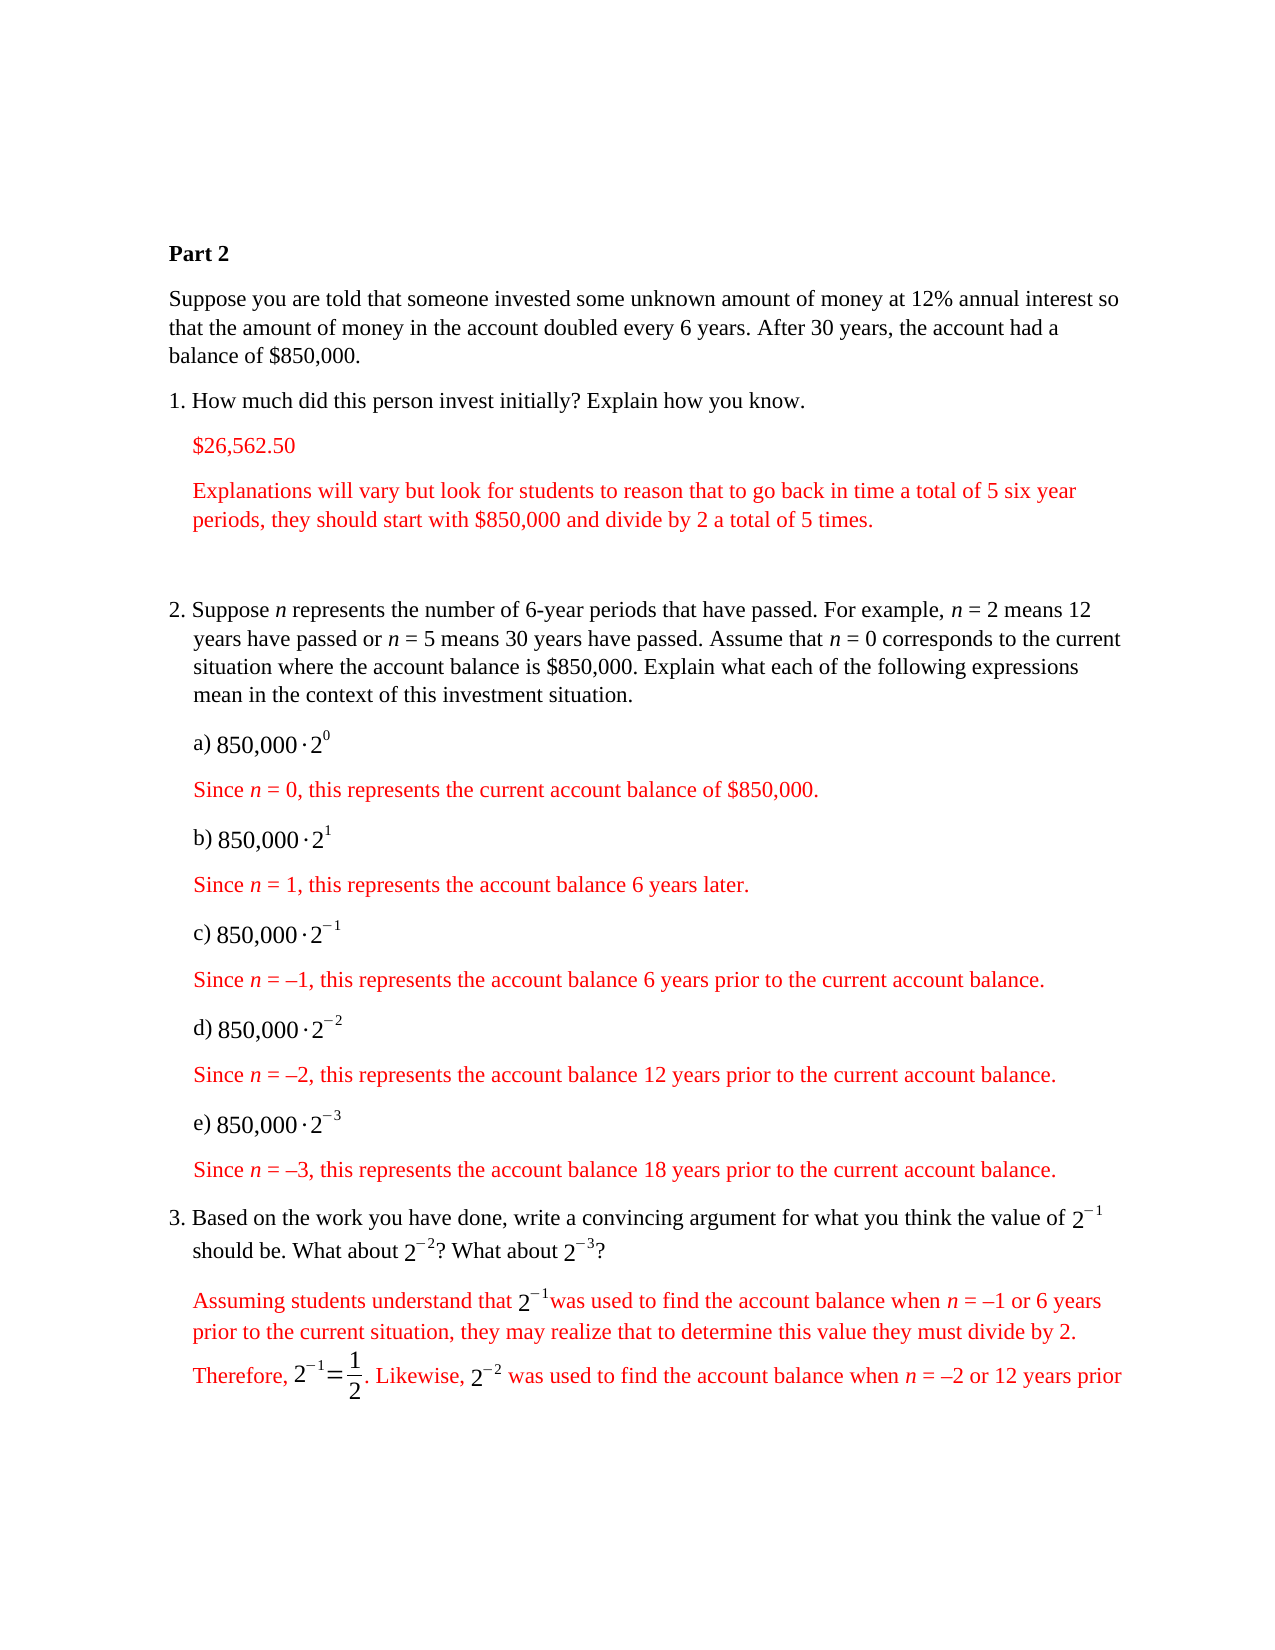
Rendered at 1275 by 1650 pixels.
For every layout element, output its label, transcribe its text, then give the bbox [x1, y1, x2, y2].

text 3. Based on the work you have done, write a convincing argument for what you think the value of should be. What about ? What about ? [169, 1202, 1125, 1266]
text Since n = –2, this represents the account balance 12 years prior to the current account balance. [169, 1061, 1125, 1088]
text c) [169, 917, 1125, 948]
text a) [169, 727, 1125, 758]
text Explanations will vary but look for students to reason that to go back in time a total of 5 six year periods, they should start with $850,000 and divide by 2 a total of 5 times. [192, 477, 1125, 532]
text e) [169, 1107, 1125, 1138]
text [169, 1285, 1125, 1405]
text b) [169, 822, 1125, 853]
text Since n = –1, this represents the account balance 6 years prior to the current account balance. [169, 966, 1125, 993]
text Since n = 1, this represents the account balance 6 years later. [169, 871, 1125, 898]
text Since n = –3, this represents the account balance 18 years prior to the current account balance. [169, 1156, 1125, 1183]
text Part 2 [169, 240, 1125, 267]
text 2. Suppose n represents the number of 6-year periods that have passed. For example, n = 2 means 12 years have passed or n = 5 means 30 years have passed. Assume that n = 0 corresponds to the current situation where the account balance is $850,000. Explain what each of the following expressions mean in the context of this investment situation. [169, 596, 1125, 708]
text Suppose you are told that someone invested some unknown amount of money at 12% annual interest so that the amount of money in the account doubled every 6 years. After 30 years, the account had a balance of $850,000. [169, 285, 1125, 368]
text 1. How much did this person invest initially? Explain how you know. [169, 387, 1125, 414]
text $26,562.50 [192, 432, 1125, 459]
text Since n = 0, this represents the current account balance of $850,000. [169, 776, 1125, 803]
text d) [169, 1012, 1125, 1043]
